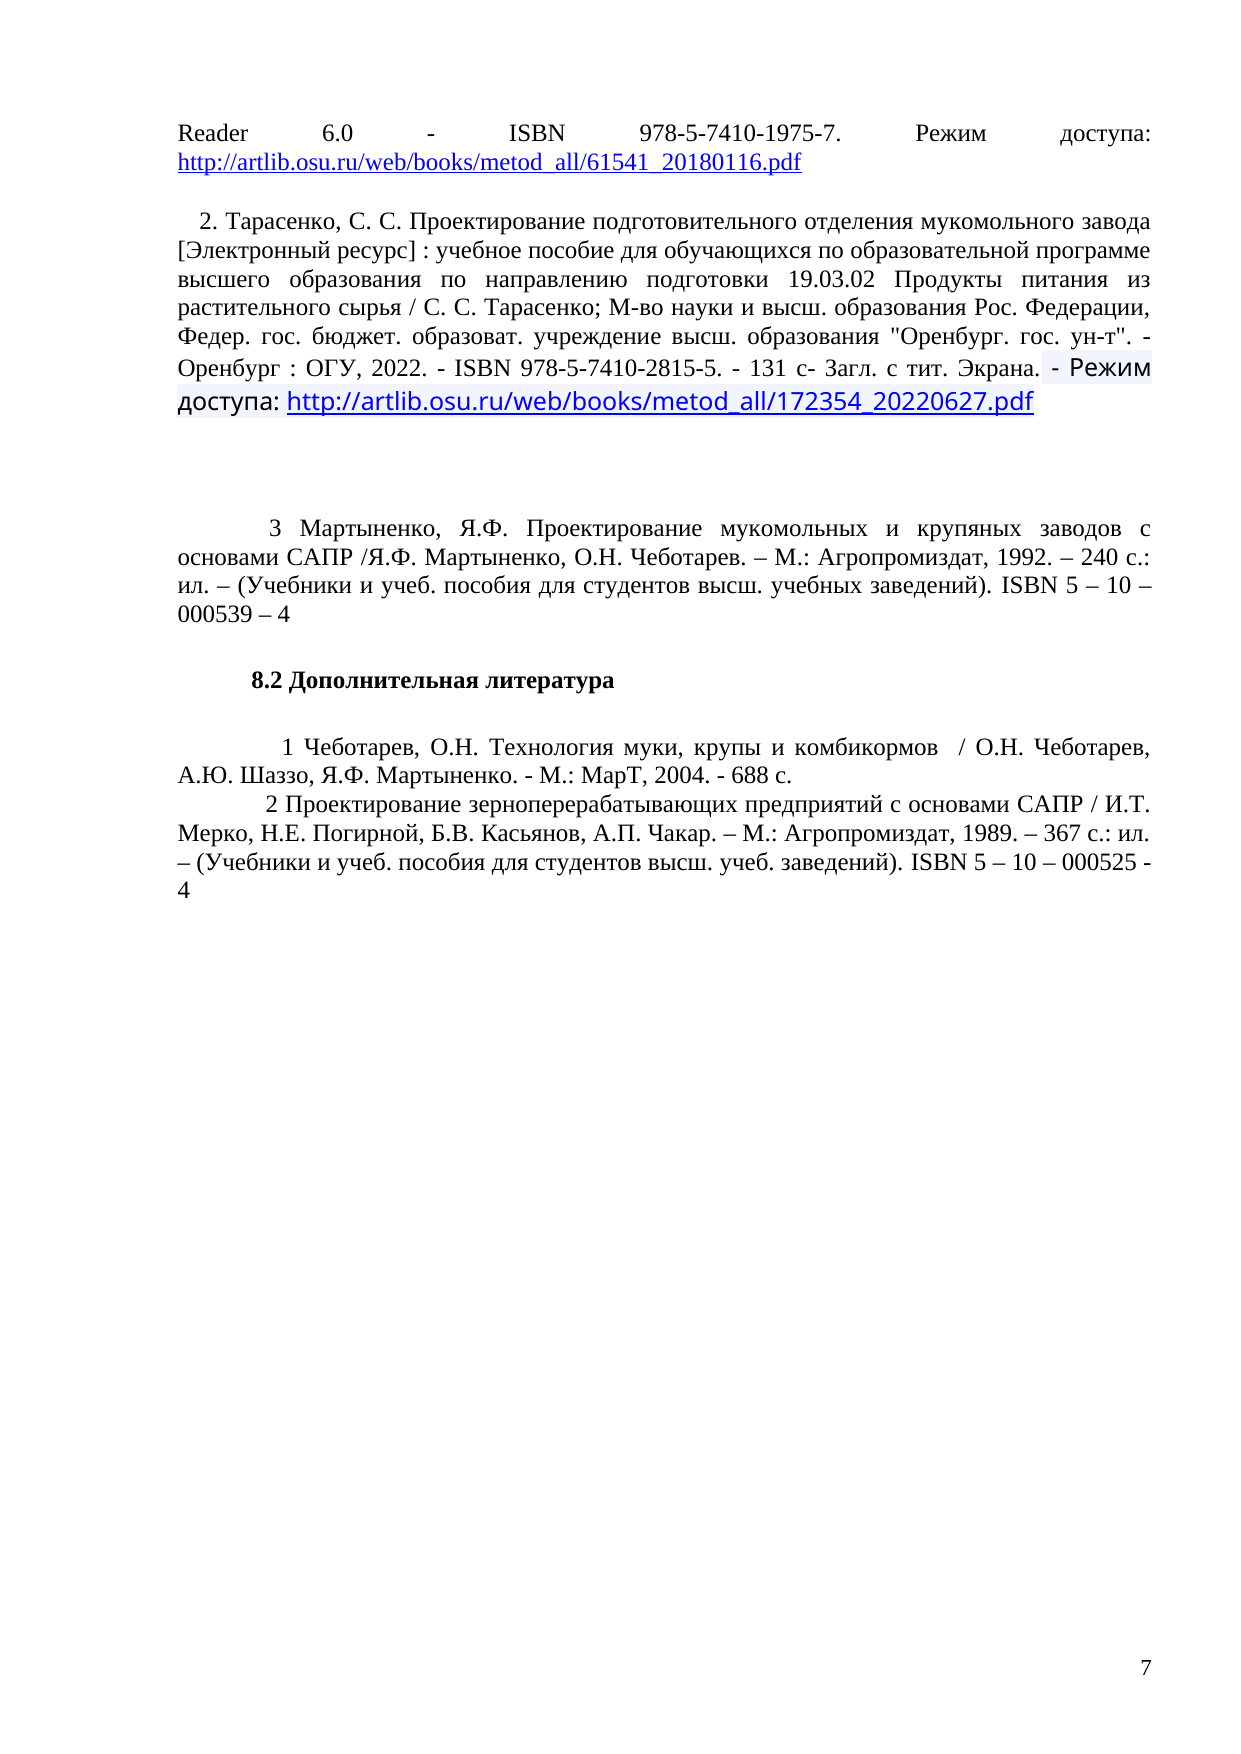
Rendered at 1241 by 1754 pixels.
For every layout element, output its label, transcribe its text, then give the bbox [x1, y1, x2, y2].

text 8.2 Дополнительная литература [177, 666, 1152, 694]
text 3 Мартыненко, Я.Ф. Проектирование мукомольных и крупяных заводов с основами САПР /Я.Ф. Мартыненко, О.Н. Чеботарев. – М.: Агропромиздат, 1992. – 240 с.: ил. – (Учебники и учеб. пособия для студентов высш. учебных заведений). ISBN 5 – 10 – 000539 – 4 [177, 513, 1152, 628]
text 1 Чеботарев, О.Н. Технология муки, крупы и комбикормов / О.Н. Чеботарев, А.Ю. Шаззо, Я.Ф. Мартыненко. - М.: МарТ, 2004. - 688 с. [177, 732, 1152, 789]
text 2. Тарасенко, С. С. Проектирование подготовительного отделения мукомольного завода [Электронный ресурс] : учебное пособие для обучающихся по образовательной программе высшего образования по направлению подготовки 19.03.02 Продукты питания из растительного сырья / С. С. Тарасенко; М-во науки и высш. образования Рос. Федерации, Федер. гос. бюджет. образоват. учреждение высш. образования "Оренбург. гос. ун-т". - Оренбург : ОГУ, 2022. - ISBN 978-5-7410-2815-5. - 131 с- Загл. с тит. Экрана. - Режим доступа: http://artlib.osu.ru/web/books/metod_all/172354_20220627.pdf [177, 206, 1152, 418]
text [177, 118, 1152, 176]
text 2 Проектирование зерноперерабатывающих предприятий с основами САПР / И.Т. Мерко, Н.Е. Погирной, Б.В. Касьянов, А.П. Чакар. – М.: Агропромиздат, 1989. – 367 с.: ил. – (Учебники и учеб. пособия для студентов высш. учеб. заведений). ISBN 5 – 10 – 000525 - 4 [177, 789, 1152, 904]
